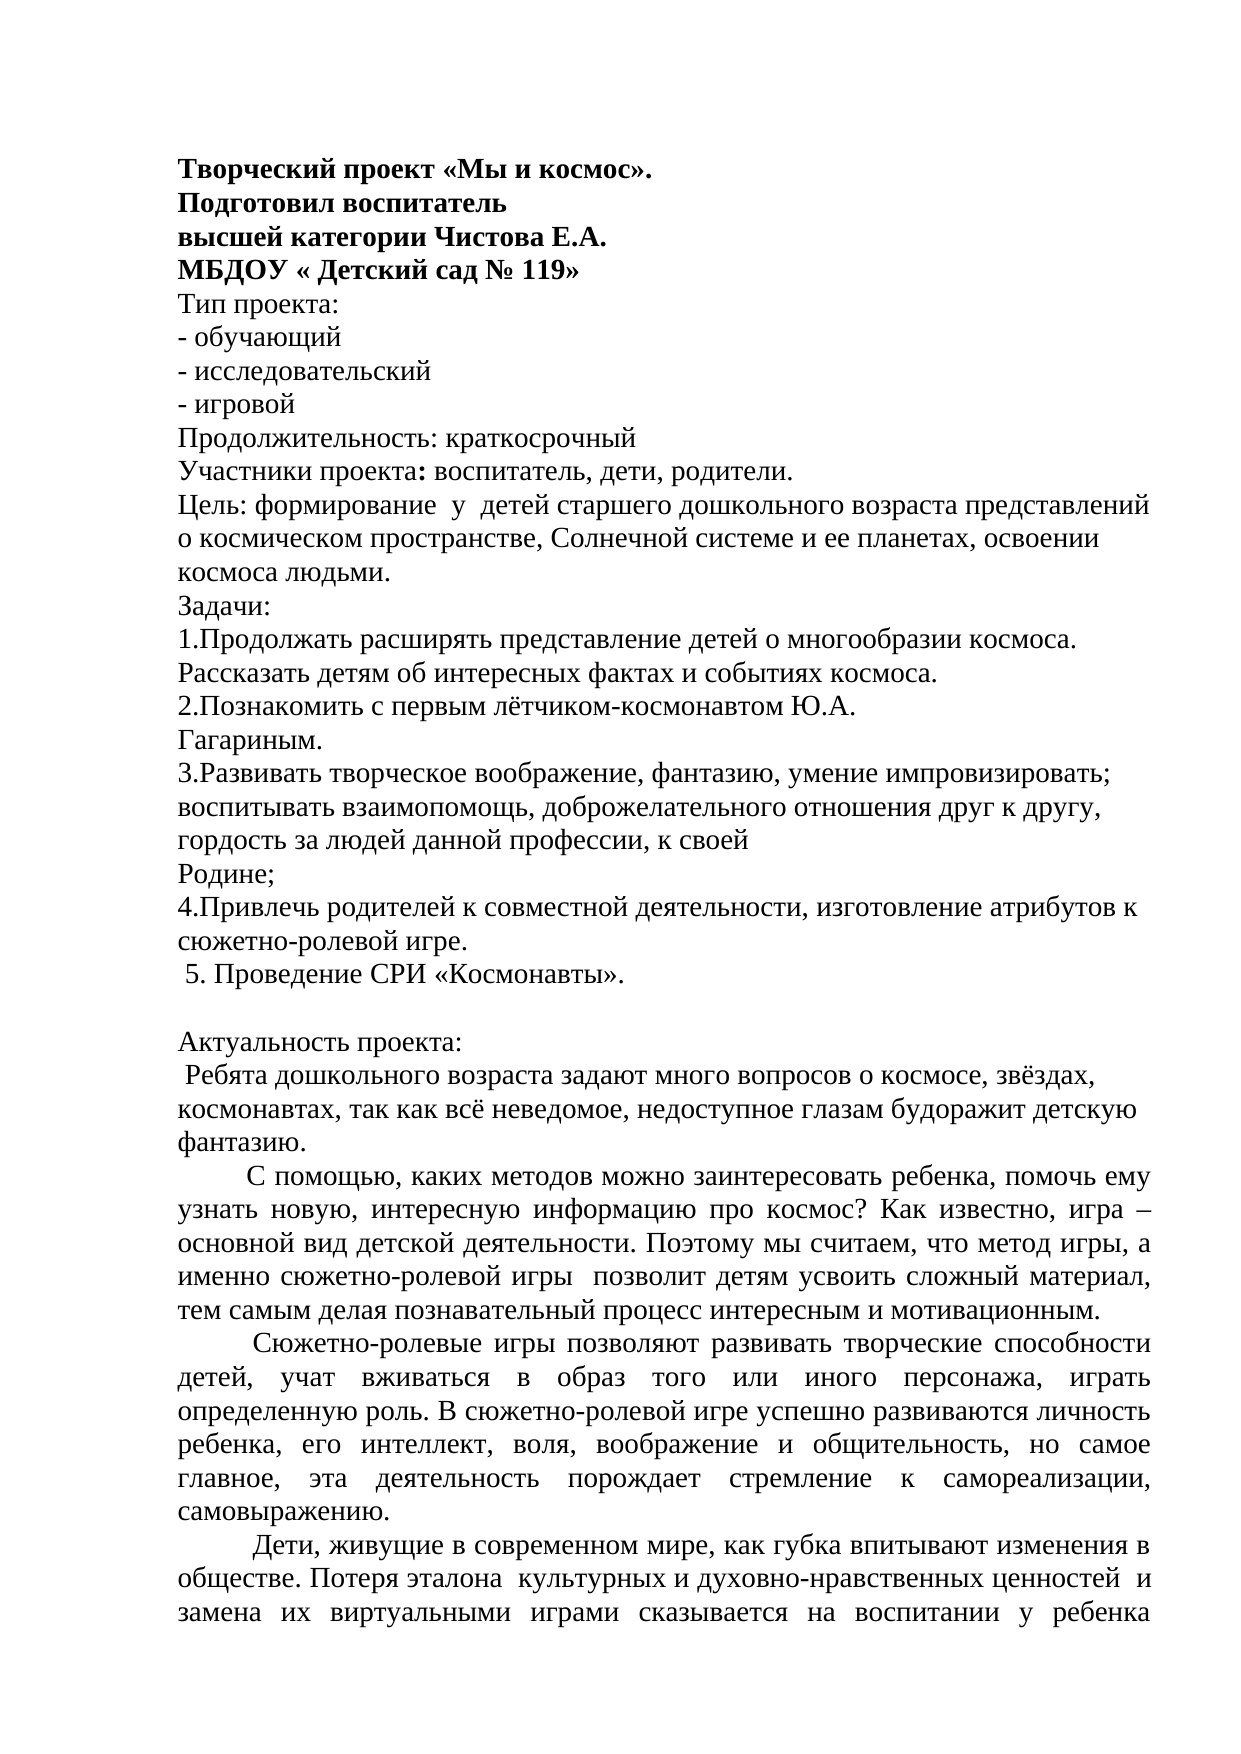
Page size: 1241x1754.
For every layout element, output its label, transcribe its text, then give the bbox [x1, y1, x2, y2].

text Актуальность проекта: [177, 1024, 1152, 1057]
text Подготовил воспитатель [177, 185, 1152, 219]
text Сюжетно-ролевые игры позволяют развивать творческие способности детей, учат вживаться в образ того или иного персонажа, играть определенную роль. В сюжетно-ролевой игре успешно развиваются личность ребенка, его интеллект, воля, воображение и общительность, но самое главное, эта деятельность порождает стремление к самореализации, самовыражению. [177, 1326, 1152, 1527]
text С помощью, каких методов можно заинтересовать ребенка, помочь ему узнать новую, интересную информацию про космос? Как известно, игра – основной вид детской деятельности. Поэтому мы считаем, что метод игры, а именно сюжетно-ролевой игры позволит детям усвоить сложный материал, тем самым делая познавательный процесс интересным и мотивационным. [177, 1158, 1152, 1326]
text МБДОУ « Детский сад № 119» [177, 252, 1152, 286]
text высшей категории Чистова Е.А. [177, 219, 1152, 252]
text 5. Проведение СРИ «Космонавты». [177, 957, 1152, 990]
text Творческий проект «Мы и космос». [177, 152, 1152, 185]
text 4.Привлечь родителей к совместной деятельности, изготовление атрибутов к сюжетно-ролевой игре. [177, 889, 1152, 957]
text 1.Продолжать расширять представление детей о многообразии космоса. Рассказать детям об интересных фактах и событиях космоса. [177, 621, 1152, 688]
text Задачи: [177, 588, 1152, 621]
text Ребята дошкольного возраста задают много вопросов о космосе, звёздах, космонавтах, так как всё неведомое, недоступное глазам будоражит детскую фантазию. [177, 1057, 1152, 1158]
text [177, 1527, 1152, 1627]
text Тип проекта: - обучающий - исследовательский - игровой Продолжительность: краткосрочный Участники проекта: воспитатель, дети, родители. Цель: формирование у детей старшего дошкольного возраста представлений о космическом пространстве, Солнечной системе и ее планетах, освоении космоса людьми. [177, 286, 1152, 588]
text 3.Развивать творческое воображение, фантазию, умение импровизировать; воспитывать взаимопомощь, доброжелательного отношения друг к другу, гордость за людей данной профессии, к своей Родине; [177, 755, 1152, 889]
text 2.Познакомить с первым лётчиком-космонавтом Ю.А. Гагариным. [177, 688, 1152, 755]
